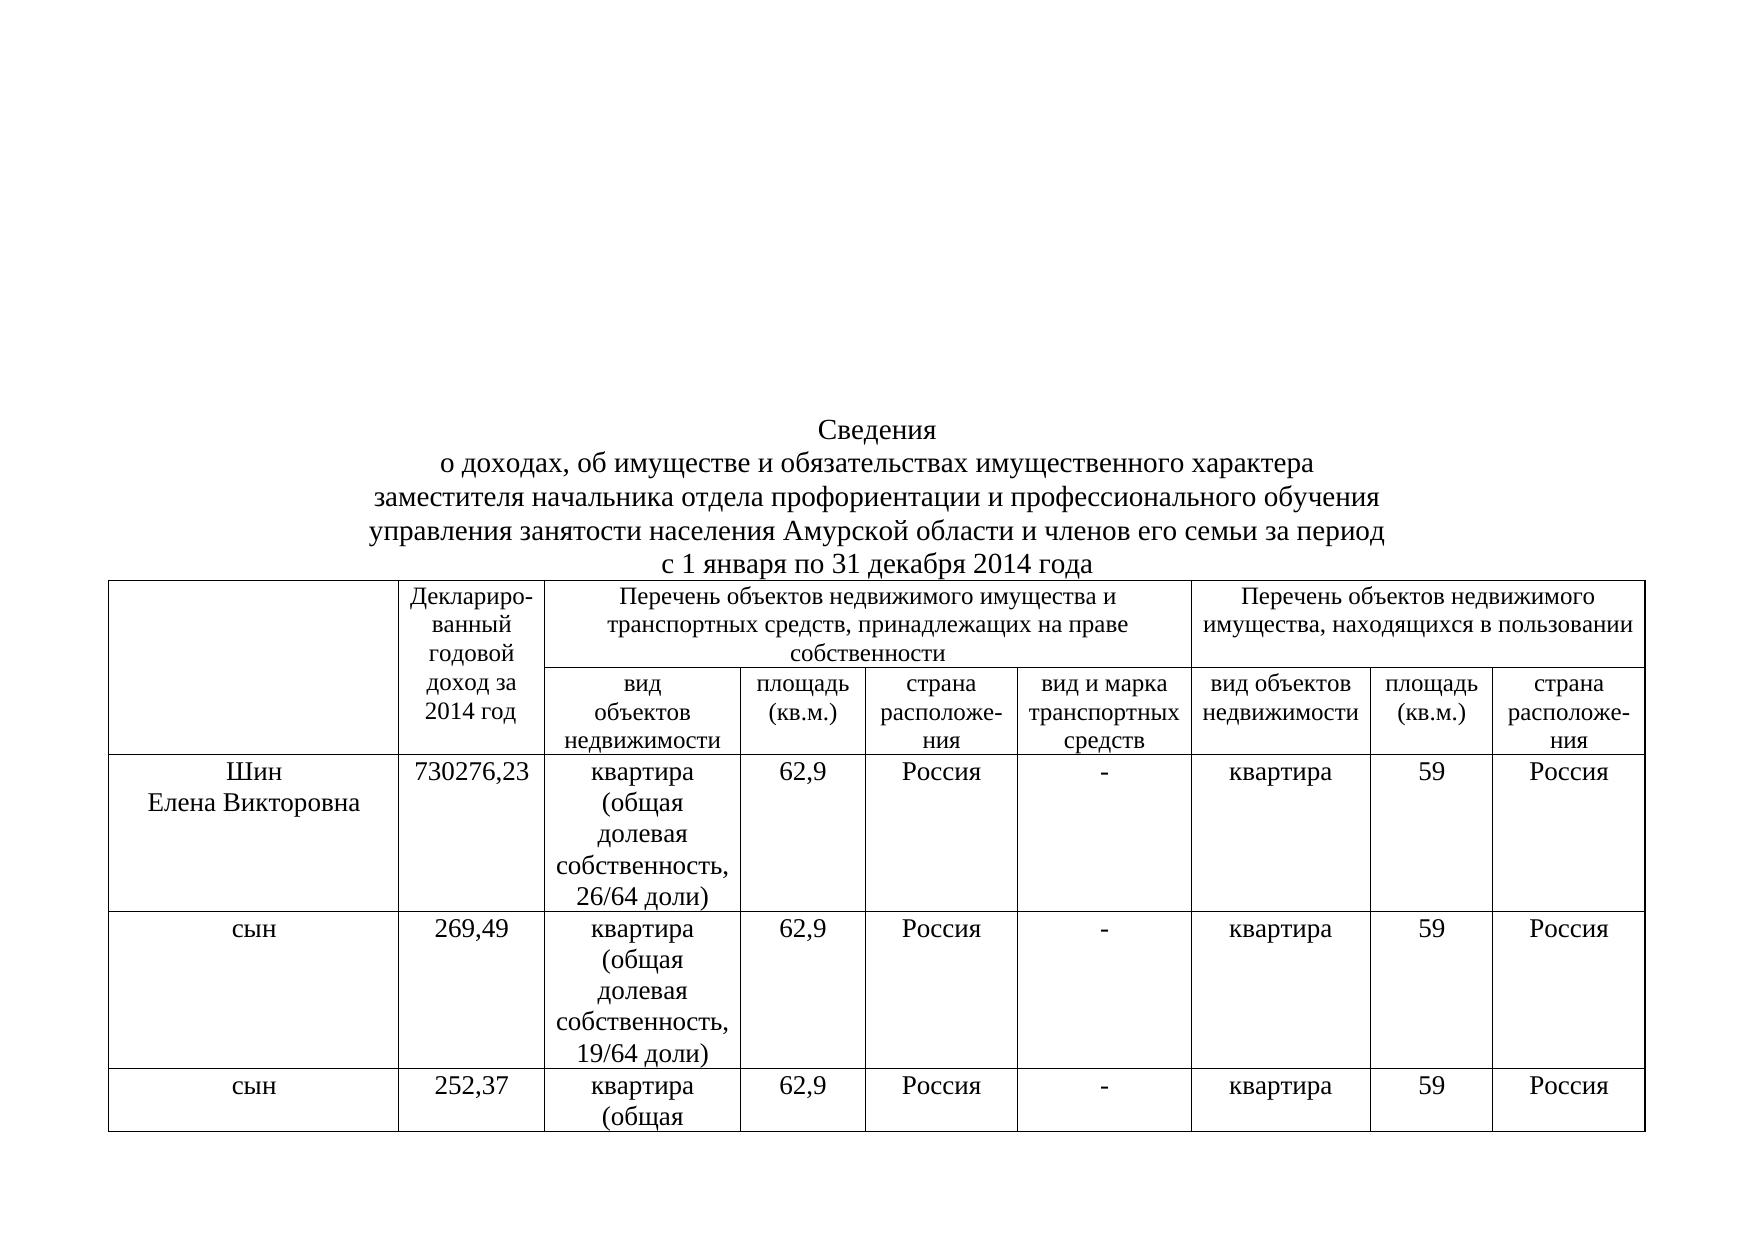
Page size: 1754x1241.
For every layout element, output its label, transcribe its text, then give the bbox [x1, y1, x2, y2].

table_cell квартира [1192, 912, 1370, 1068]
table_cell 62,9 [741, 755, 865, 911]
table_cell 730276,23 [399, 755, 544, 911]
table_cell площадь (кв.м.) [1371, 668, 1492, 754]
table_cell квартира [1192, 1069, 1370, 1131]
table_header Перечень объектов недвижимого имущества, находящихся в пользовании [1192, 581, 1644, 667]
table_cell Россия [866, 755, 1017, 911]
table_header [109, 581, 398, 754]
table_cell 269,49 [399, 912, 544, 1068]
text управления занятости населения Амурской области и членов его семьи за период [118, 513, 1636, 546]
table_cell страна расположе-ния [1493, 668, 1644, 754]
table_cell страна расположе-ния [866, 668, 1017, 754]
table_cell - [1018, 912, 1191, 1068]
table_cell Россия [1493, 912, 1644, 1068]
text Сведения [118, 412, 1636, 446]
table_cell вид и марка транспортных средств [1018, 668, 1191, 754]
table_header Деклариро- ванный годовой доход за 2014 год [399, 581, 544, 754]
table_cell вид объектов недвижимости [1192, 668, 1370, 754]
table_cell площадь (кв.м.) [741, 668, 865, 754]
table_cell 59 [1371, 912, 1492, 1068]
text с 1 января по 31 декабря 2014 года [118, 546, 1636, 580]
table_cell квартира (общая долевая собственность, 26/64 доли) [545, 755, 740, 911]
table_cell 59 [1371, 755, 1492, 911]
table_cell Россия [866, 1069, 1017, 1131]
table_cell Россия [866, 912, 1017, 1068]
table_cell Россия [1493, 1069, 1644, 1131]
table_cell Шин Елена Викторовна [109, 755, 398, 911]
table_cell квартира [1192, 755, 1370, 911]
text о доходах, об имуществе и обязательствах имущественного характера [118, 446, 1636, 479]
table_cell сын [109, 1069, 398, 1131]
table_cell 62,9 [741, 912, 865, 1068]
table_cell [545, 912, 740, 1068]
table_cell Россия [1493, 755, 1644, 911]
table_cell сын [109, 912, 398, 1068]
table_cell вид объектов недвижимости [545, 668, 740, 754]
table_cell 252,37 [399, 1069, 544, 1131]
table_header Перечень объектов недвижимого имущества и транспортных средств, принадлежащих на праве собственности [545, 581, 1191, 667]
table_cell - [1018, 1069, 1191, 1131]
table_cell 59 [1371, 1069, 1492, 1131]
table_cell - [1018, 755, 1191, 911]
table_cell 62,9 [741, 1069, 865, 1131]
text заместителя начальника отдела профориентации и профессионального обучения [118, 479, 1636, 513]
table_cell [545, 1069, 740, 1131]
